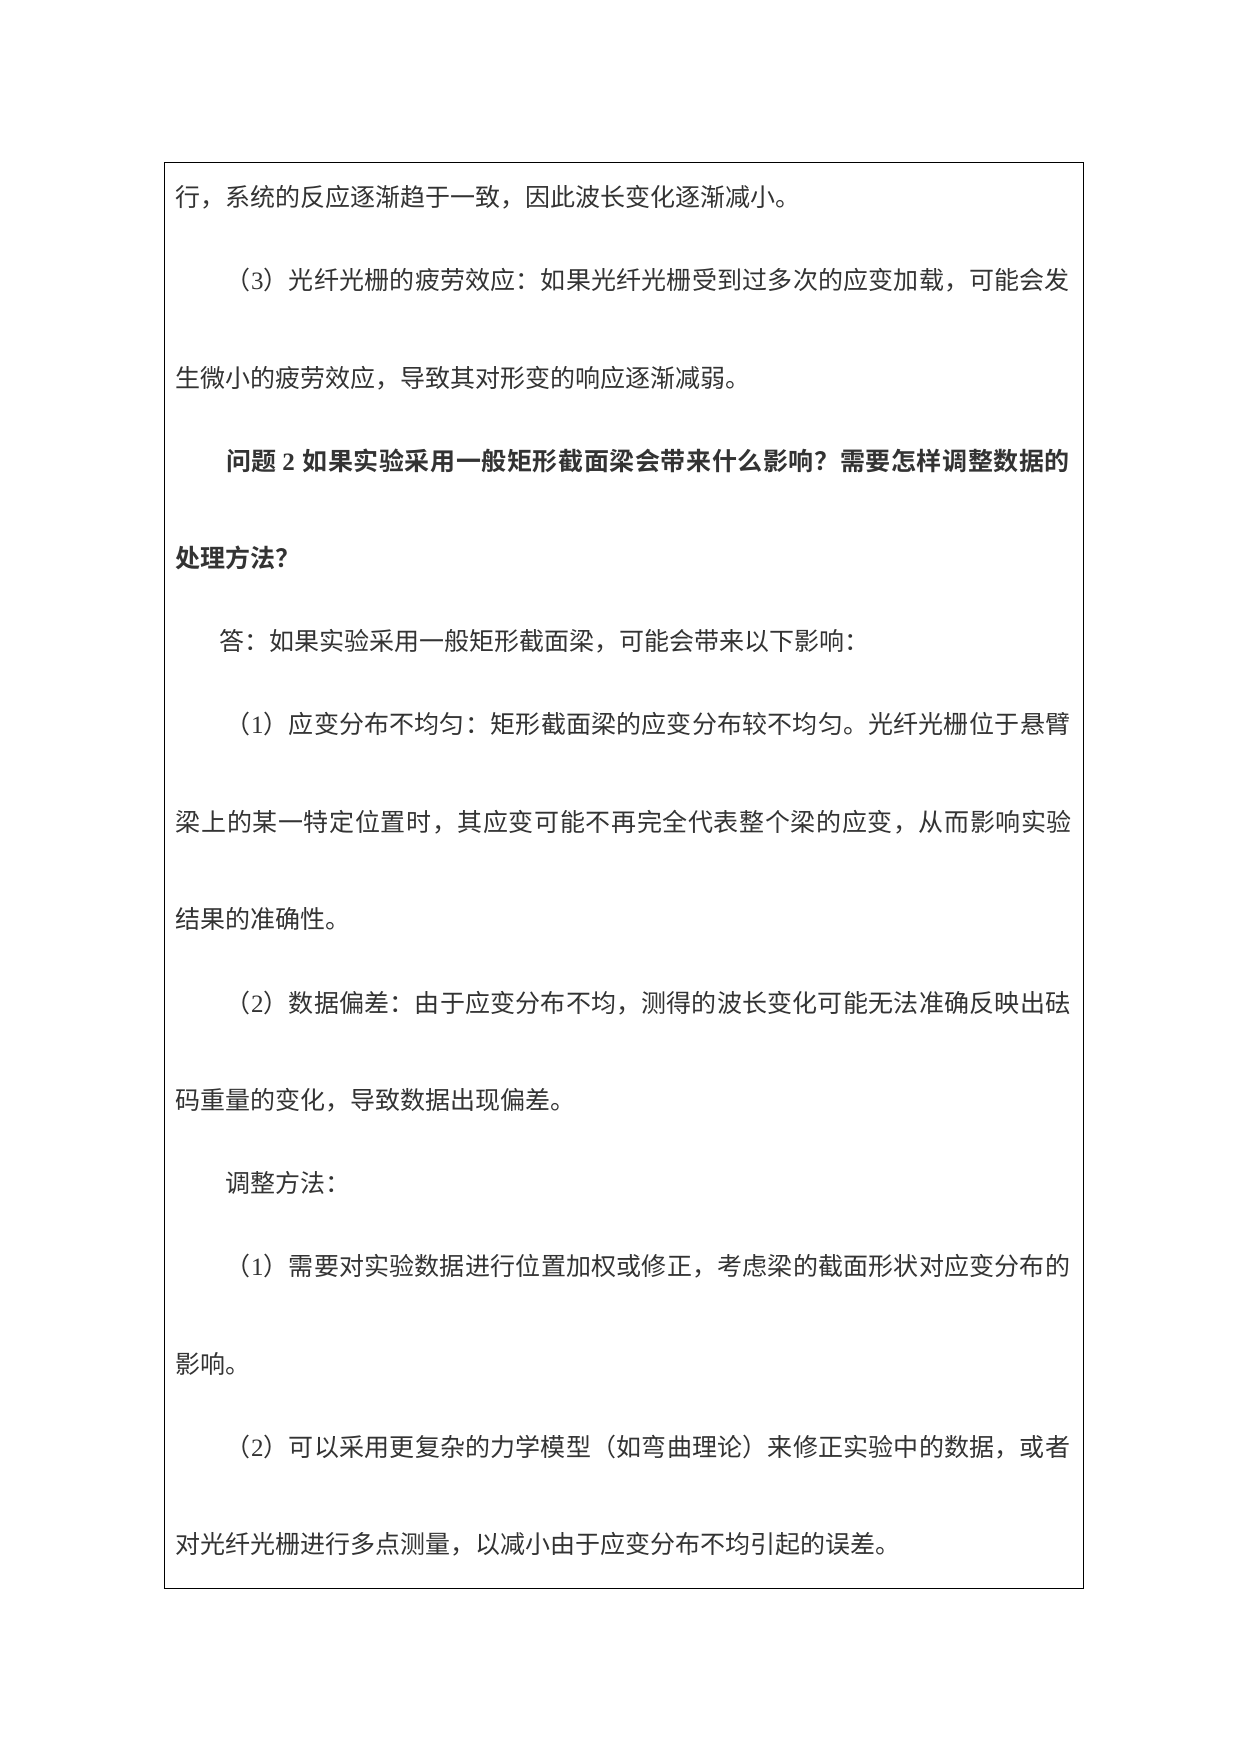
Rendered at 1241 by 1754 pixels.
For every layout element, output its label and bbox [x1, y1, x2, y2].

table_cell [165, 163, 1083, 1588]
